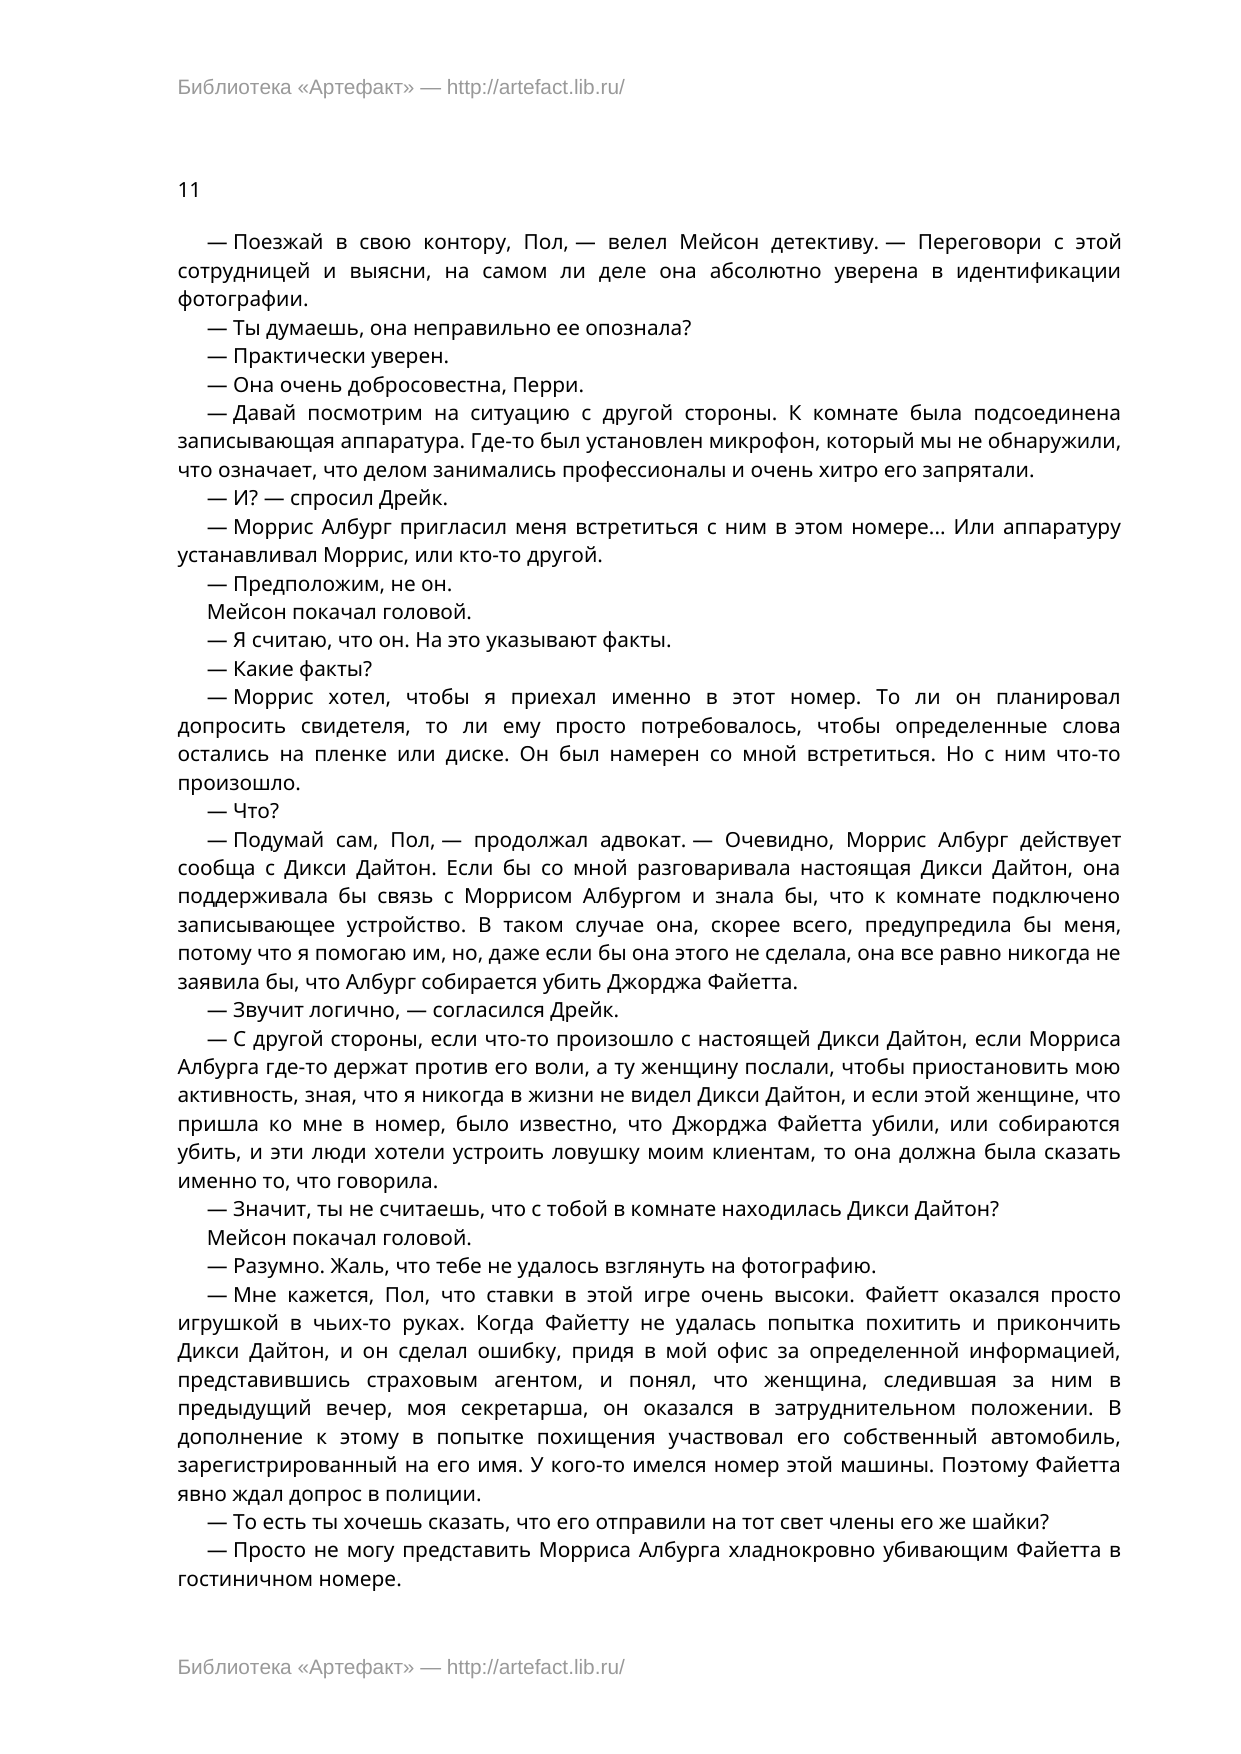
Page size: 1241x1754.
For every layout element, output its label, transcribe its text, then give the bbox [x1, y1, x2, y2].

text — Какие факты? [177, 654, 1122, 682]
text — Подумай сам, Пол, — продолжал адвокат. — Очевидно, Моррис Албург действует сообща с Дикси Дайтон. Если бы со мной разговаривала настоящая Дикси Дайтон, она поддерживала бы связь с Моррисом Албургом и знала бы, что к комнате подключено записывающее устройство. В таком случае она, скорее всего, предупредила бы меня, потому что я помогаю им, но, даже если бы она этого не сделала, она все равно никогда не заявила бы, что Албург собирается убить Джорджа Файетта. [177, 825, 1122, 995]
text — С другой стороны, если что-то произошло с настоящей Дикси Дайтон, если Морриса Албурга где-то держат против его воли, а ту женщину послали, чтобы приостановить мою активность, зная, что я никогда в жизни не видел Дикси Дайтон, и если этой женщине, что пришла ко мне в номер, было известно, что Джорджа Файетта убили, или собираются убить, и эти люди хотели устроить ловушку моим клиентам, то она должна была сказать именно то, что говорила. [177, 1024, 1122, 1194]
text — Она очень добросовестна, Перри. [177, 370, 1122, 398]
text — Моррис Албург пригласил меня встретиться с ним в этом номере... Или аппаратуру устанавливал Моррис, или кто-то другой. [177, 512, 1122, 569]
text — Моррис хотел, чтобы я приехал именно в этот номер. То ли он планировал допросить свидетеля, то ли ему просто потребовалось, чтобы определенные слова остались на пленке или диске. Он был намерен со мной встретиться. Но с ним что-то произошло. [177, 682, 1122, 796]
text — Мне кажется, Пол, что ставки в этой игре очень высоки. Файетт оказался просто игрушкой в чьих-то руках. Когда Файетту не удалась попытка похитить и прикончить Дикси Дайтон, и он сделал ошибку, придя в мой офис за определенной информацией, представившись страховым агентом, и понял, что женщина, следившая за ним в предыдущий вечер, моя секретарша, он оказался в затруднительном положении. В дополнение к этому в попытке похищения участвовал его собственный автомобиль, зарегистрированный на его имя. У кого-то имелся номер этой машины. Поэтому Файетта явно ждал допрос в полиции. [177, 1280, 1122, 1507]
text — Просто не могу представить Морриса Албурга хладнокровно убивающим Файетта в гостиничном номере. [177, 1536, 1122, 1592]
text — И? — спросил Дрейк. [177, 483, 1122, 512]
text — Практически уверен. [177, 341, 1122, 370]
text — Ты думаешь, она неправильно ее опознала? [177, 313, 1122, 341]
text — Я считаю, что он. На это указывают факты. [177, 626, 1122, 654]
text — Предположим, не он. [177, 569, 1122, 597]
text Мейсон покачал головой. [177, 597, 1122, 626]
text Мейсон покачал головой. [177, 1223, 1122, 1251]
text — То есть ты хочешь сказать, что его отправили на тот свет члены его же шайки? [177, 1507, 1122, 1536]
text — Поезжай в свою контору, Пол, — велел Мейсон детективу. — Переговори с этой сотрудницей и выясни, на самом ли деле она абсолютно уверена в идентификации фотографии. [177, 227, 1122, 313]
text — Давай посмотрим на ситуацию с другой стороны. К комнате была подсоединена записывающая аппаратура. Где-то был установлен микрофон, который мы не обнаружили, что означает, что делом занимались профессионалы и очень хитро его запрятали. [177, 398, 1122, 483]
text — Звучит логично, — согласился Дрейк. [177, 995, 1122, 1024]
text — Что? [177, 796, 1122, 825]
text — Разумно. Жаль, что тебе не удалось взглянуть на фотографию. [177, 1251, 1122, 1280]
text — Значит, ты не считаешь, что с тобой в комнате находилась Дикси Дайтон? [177, 1194, 1122, 1223]
text 11 [177, 118, 1122, 227]
